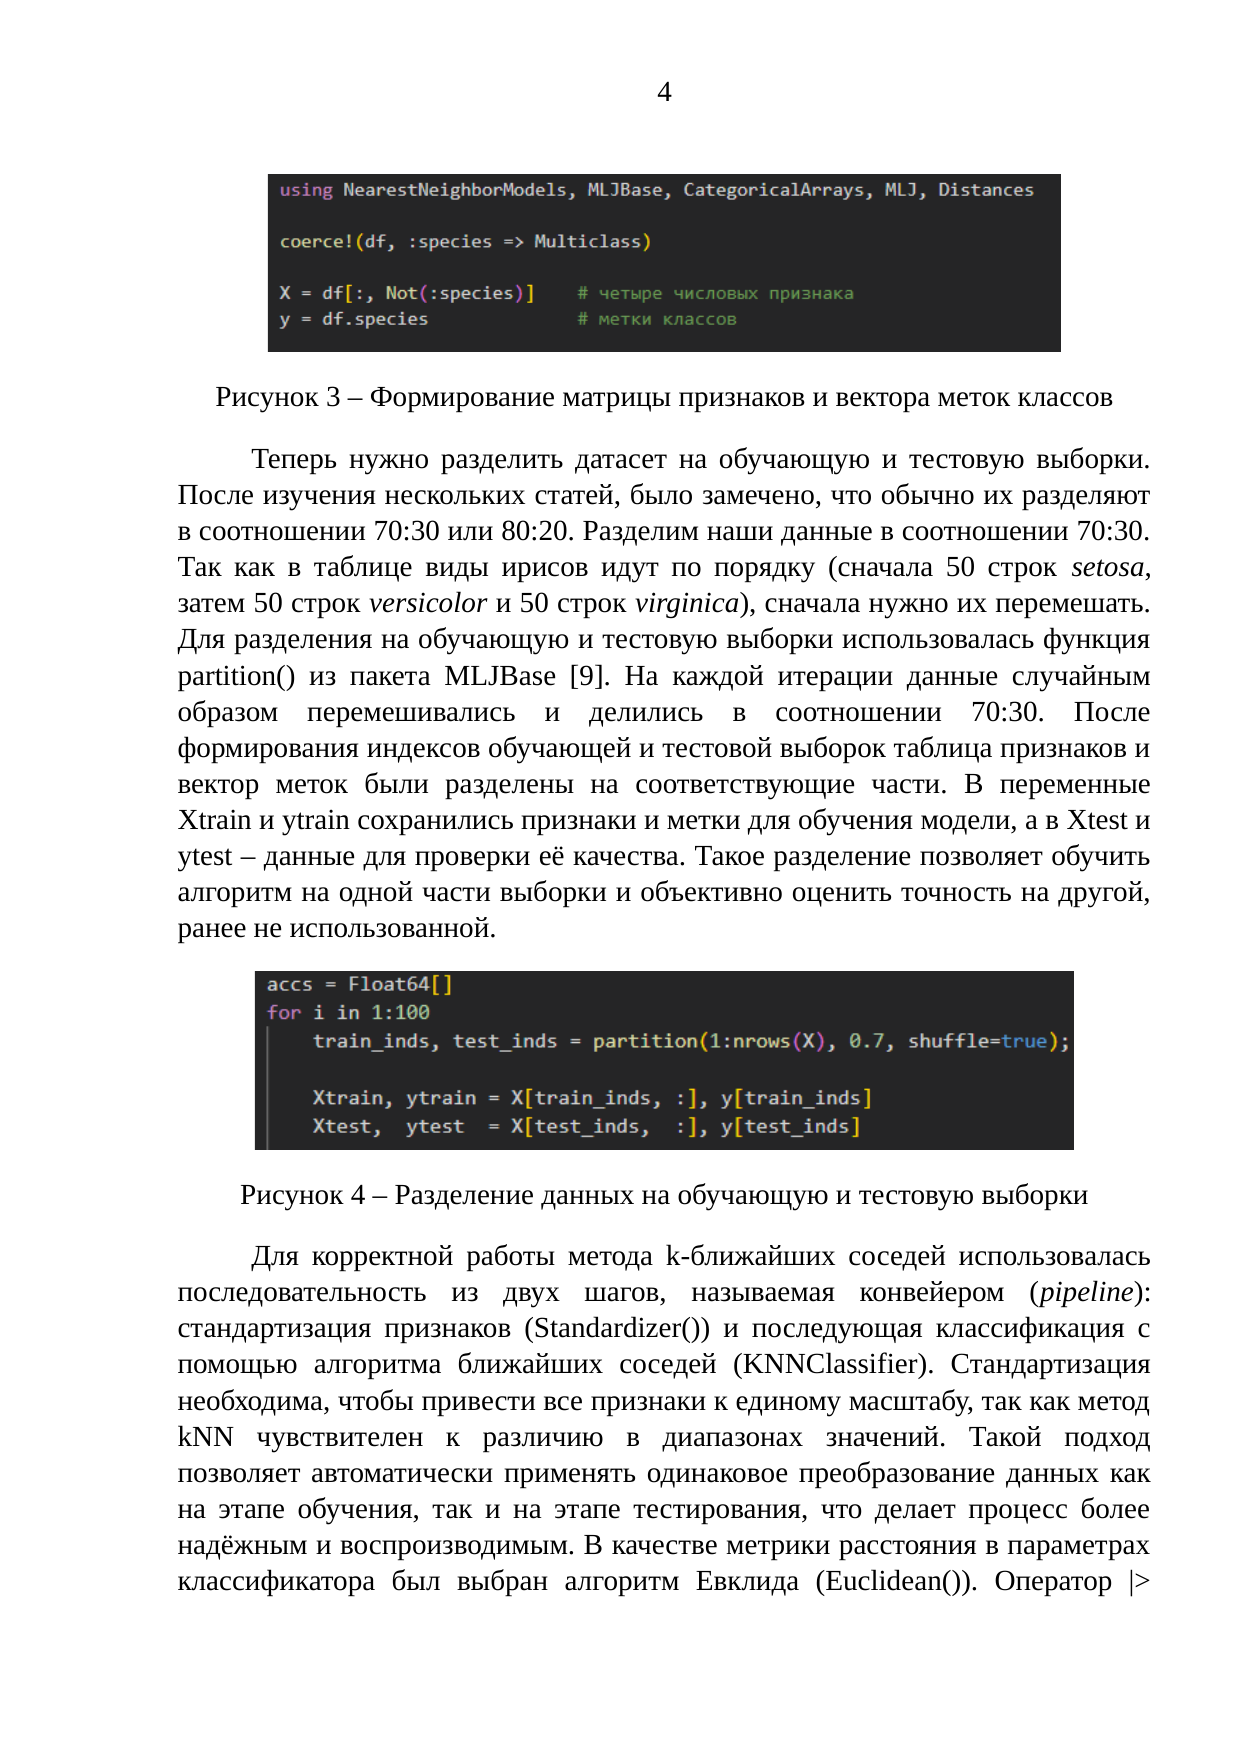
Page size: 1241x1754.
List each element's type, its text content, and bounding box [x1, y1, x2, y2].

picture [254, 971, 1074, 1150]
text Теперь нужно разделить датасет на обучающую и тестовую выборки. После изучения нескольких статей, было замечено, что обычно их разделяют в соотношении 70:30 или 80:20. Разделим наши данные в соотношении 70:30. Так как в таблице виды ирисов идут по порядку (сначала 50 строк setosa, затем 50 строк versicolor и 50 строк virginica), сначала нужно их перемешать. Для разделения на обучающую и тестовую выборки использовалась функция partition() из пакета MLJBase [9]. На каждой итерации данные случайным образом перемешивались и делились в соотношении 70:30. После формирования индексов обучающей и тестовой выборок таблица признаков и вектор меток были разделены на соответствующие части. В переменные Xtrain и ytrain сохранились признаки и метки для обучения модели, а в Xtest и ytest – данные для проверки её качества. Такое разделение позволяет обучить алгоритм на одной части выборки и объективно оценить точность на другой, ранее не использованной. [177, 441, 1152, 944]
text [177, 1238, 1152, 1597]
picture [267, 174, 1061, 352]
